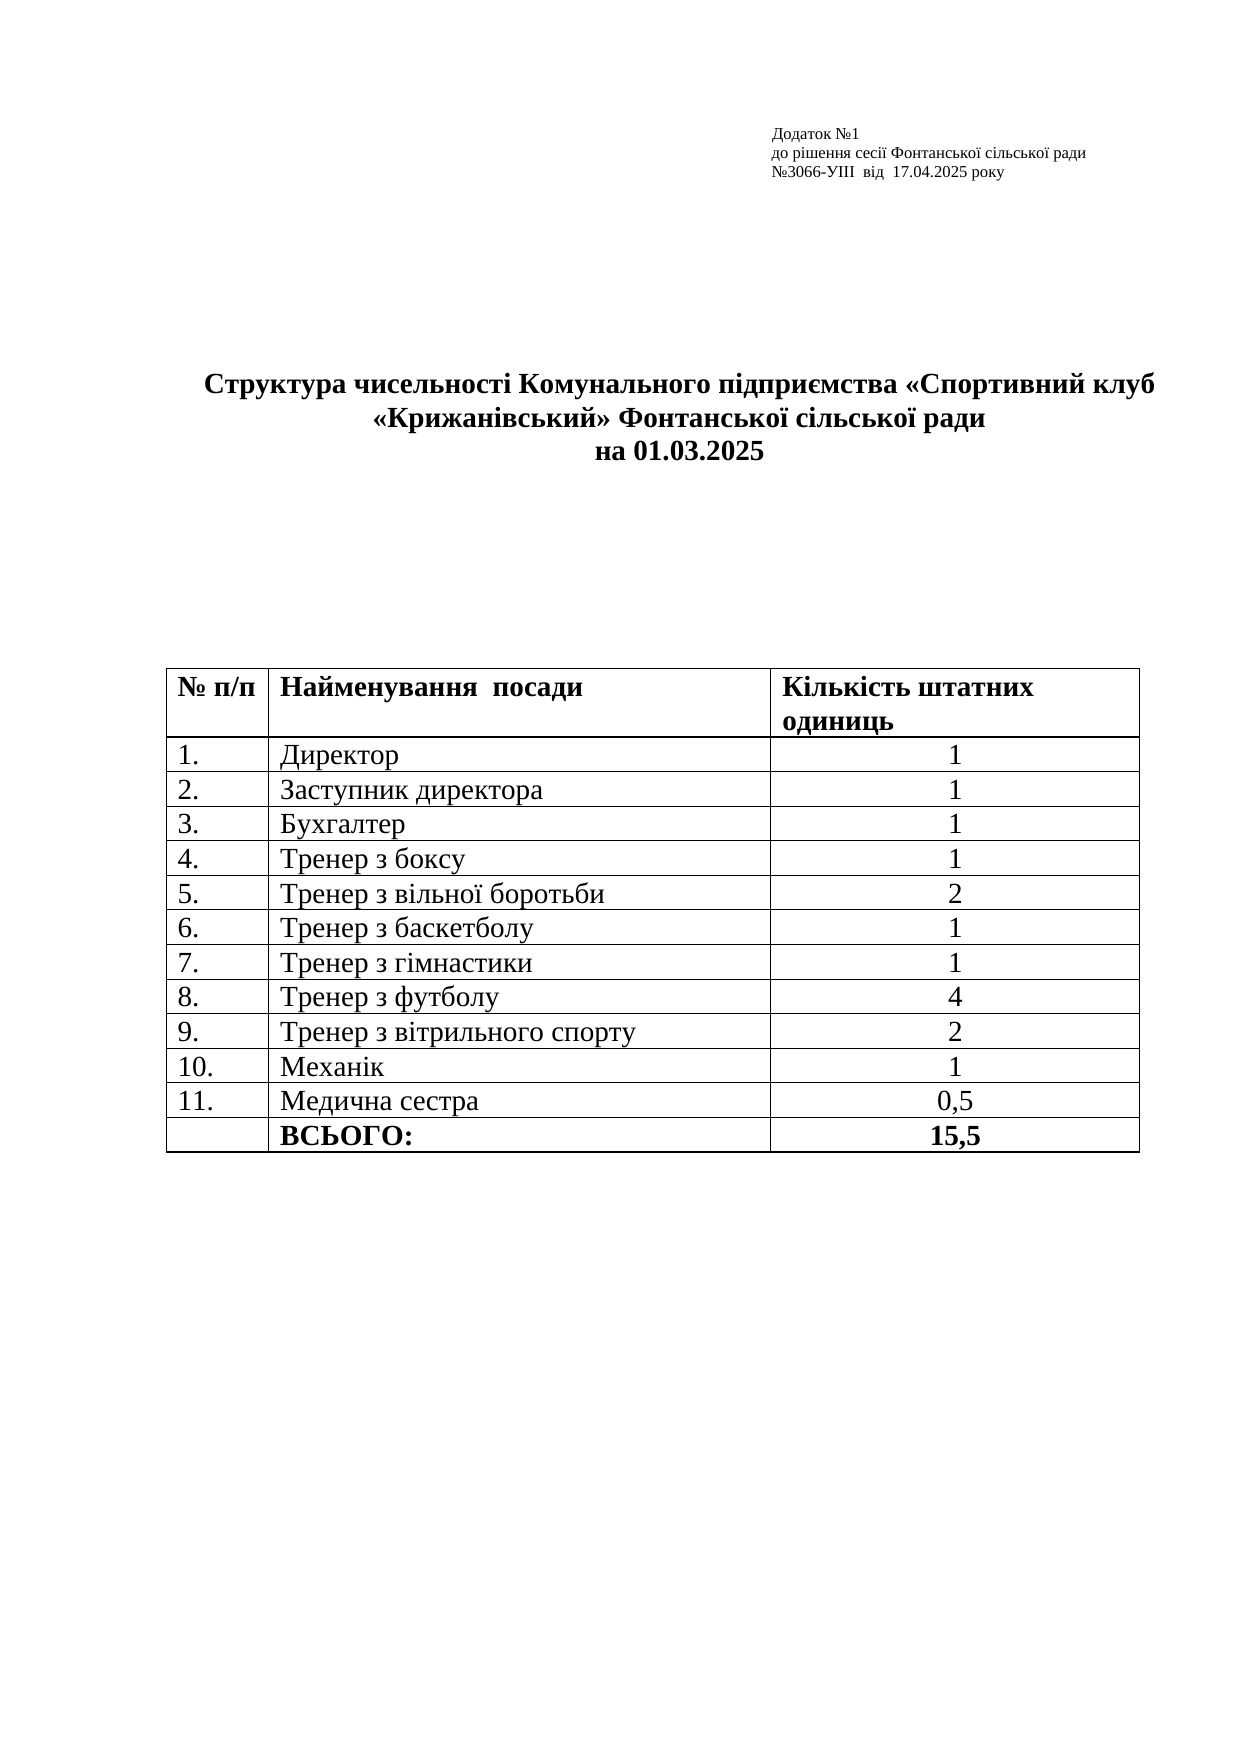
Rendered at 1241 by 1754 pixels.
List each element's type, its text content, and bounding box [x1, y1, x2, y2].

table_cell Директор [269, 738, 770, 771]
table_cell 4 [771, 980, 1139, 1013]
text Структура чисельності Комунального підприємства «Спортивний клуб «Крижанівський» Фонтанської сільської ради [177, 366, 1181, 433]
table_cell 1 [771, 738, 1139, 771]
table_cell 1 [771, 772, 1139, 806]
table_cell [167, 1118, 268, 1151]
table_cell Бухгалтер [269, 807, 770, 840]
table_cell 2 [771, 1014, 1139, 1048]
table_cell 3. [167, 807, 268, 840]
table_cell Тренер з вітрильного спорту [269, 1014, 770, 1048]
text до рішення сесії Фонтанської сільської ради [693, 143, 1144, 162]
table_cell 1. [167, 738, 268, 771]
table_cell Заступник директора [269, 772, 770, 806]
table_cell ВСЬОГО: [269, 1118, 770, 1151]
table_cell Тренер з вільної боротьби [269, 876, 770, 909]
table_cell Тренер з гімнастики [269, 945, 770, 978]
table_cell Тренер з боксу [269, 841, 770, 875]
table_cell Тренер з футболу [269, 980, 770, 1013]
text №3066-УІІІ від 17.04.2025 року [767, 162, 1144, 181]
table_cell 1 [771, 1049, 1139, 1082]
table_header № п/п [167, 669, 268, 736]
table_cell Механік [269, 1049, 770, 1082]
table_cell 7. [167, 945, 268, 978]
table_header Найменування посади [269, 669, 770, 736]
table_cell 2 [771, 876, 1139, 909]
table_cell Тренер з баскетболу [269, 910, 770, 944]
table_cell Медична сестра [269, 1083, 770, 1117]
table_cell 1 [771, 807, 1139, 840]
table_cell 15,5 [771, 1118, 1139, 1151]
table_cell 0,5 [771, 1083, 1139, 1117]
table_cell 4. [167, 841, 268, 875]
table_cell 10. [167, 1049, 268, 1082]
table_cell 8. [167, 980, 268, 1013]
table_cell 1 [771, 910, 1139, 944]
table_cell 5. [167, 876, 268, 909]
table_header Кількість штатних одиниць [771, 669, 1139, 736]
text на 01.03.2025 [177, 433, 1181, 467]
table_cell 1 [771, 841, 1139, 875]
table_cell 9. [167, 1014, 268, 1048]
table_cell 11. [167, 1083, 268, 1117]
table_cell 1 [771, 945, 1139, 978]
table_cell 6. [167, 910, 268, 944]
text Додаток №1 [767, 124, 1181, 143]
table_cell 2. [167, 772, 268, 806]
